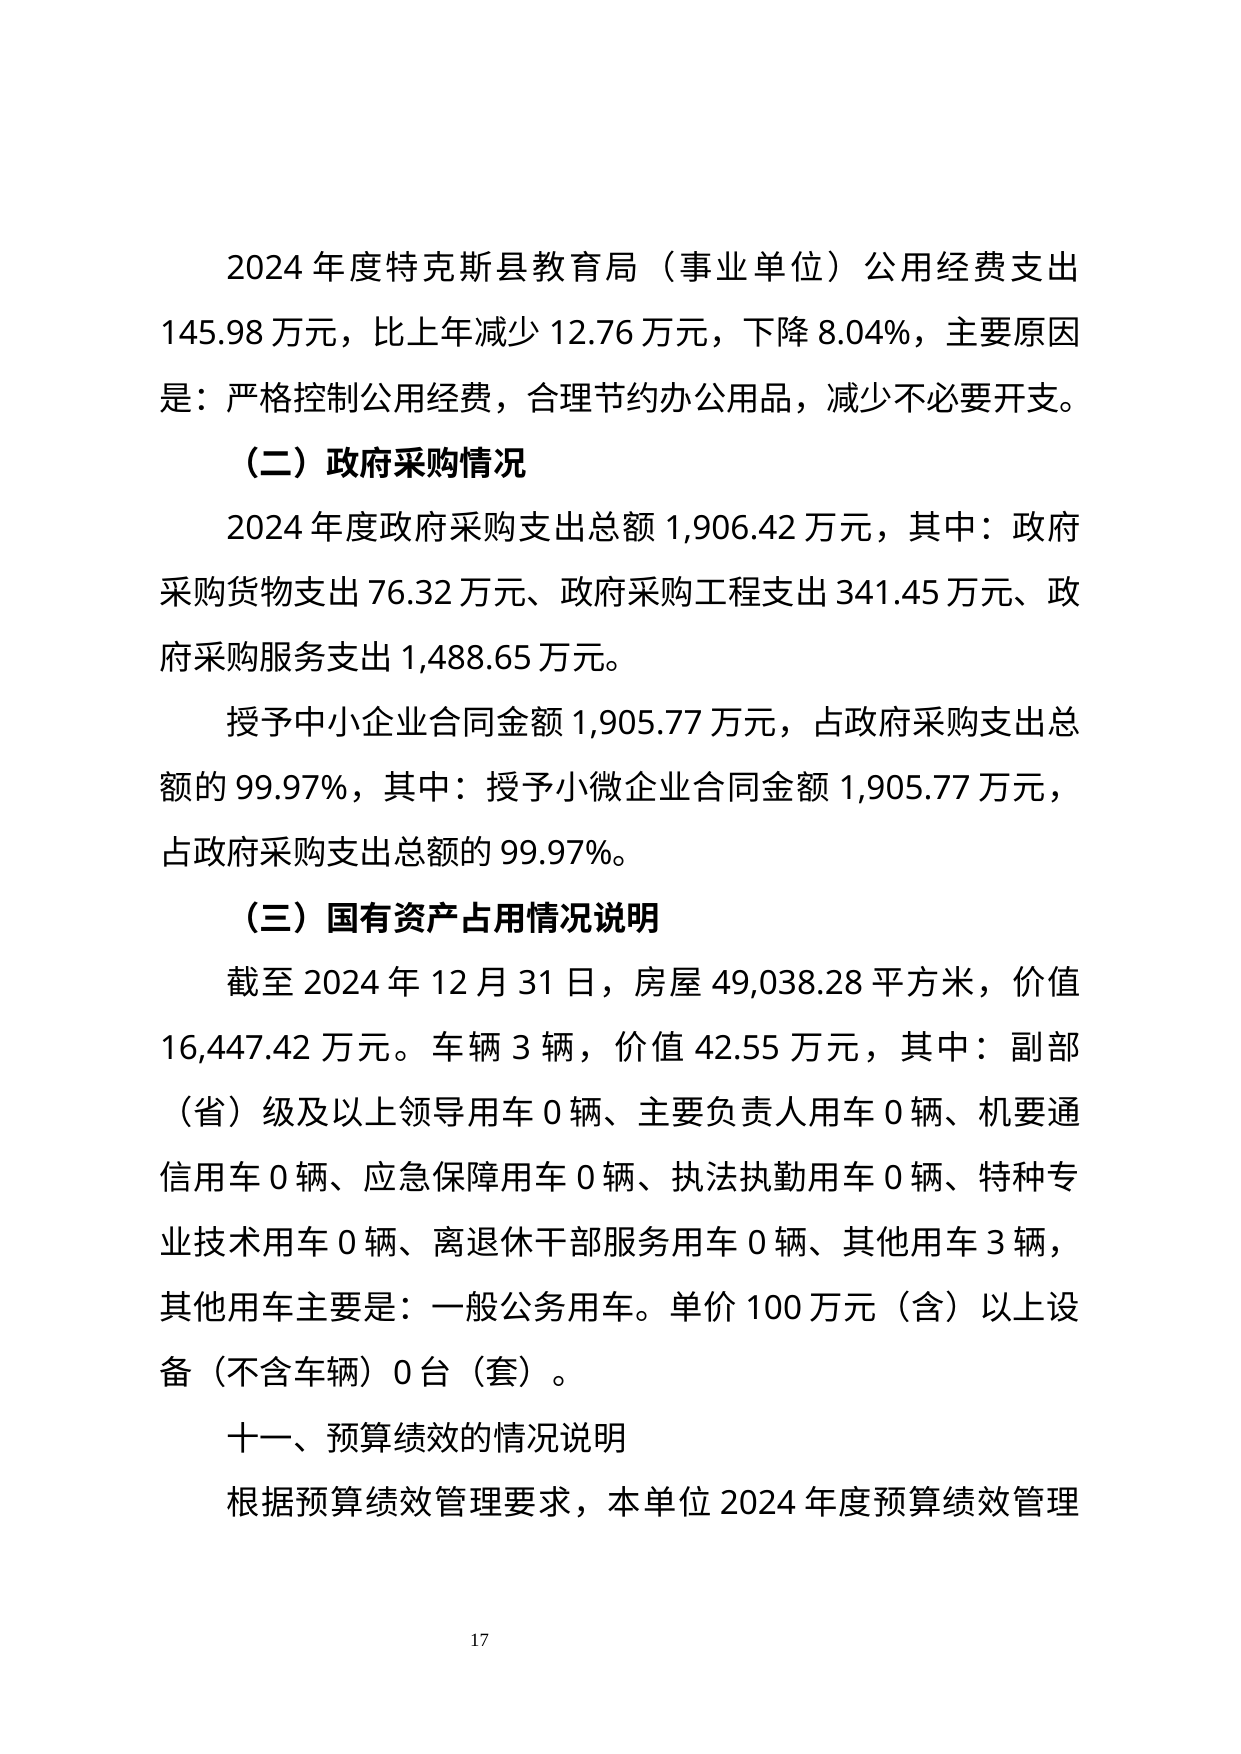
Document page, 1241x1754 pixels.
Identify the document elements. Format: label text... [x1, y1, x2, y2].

text （二）政府采购情况 [159, 428, 1081, 493]
text 截至2024年12月31日，房屋49,038.28平方米，价值16,447.42万元。车辆3辆，价值42.55万元，其中：副部（省）级及以上领导用车0辆、主要负责人用车0辆、机要通信用车0辆、应急保障用车0辆、执法执勤用车0辆、特种专业技术用车0辆、离退休干部服务用车0辆、其他用车3辆，其他用车主要是：一般公务用车。单价100万元（含）以上设备（不含车辆）0台（套）。 [159, 948, 1081, 1403]
text 2024年度政府采购支出总额1,906.42万元，其中：政府采购货物支出76.32万元、政府采购工程支出341.45万元、政府采购服务支出1,488.65万元。 [159, 493, 1081, 688]
text 2024年度特克斯县教育局（事业单位）公用经费支出145.98万元，比上年减少12.76万元，下降8.04%，主要原因是：严格控制公用经费，合理节约办公用品，减少不必要开支。 [159, 233, 1081, 428]
text （三）国有资产占用情况说明 [159, 883, 1081, 948]
text 授予中小企业合同金额1,905.77万元，占政府采购支出总额的99.97%，其中：授予小微企业合同金额1,905.77万元，占政府采购支出总额的99.97%。 [159, 688, 1081, 883]
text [159, 1468, 1081, 1533]
text 十一、预算绩效的情况说明 [159, 1403, 1081, 1468]
